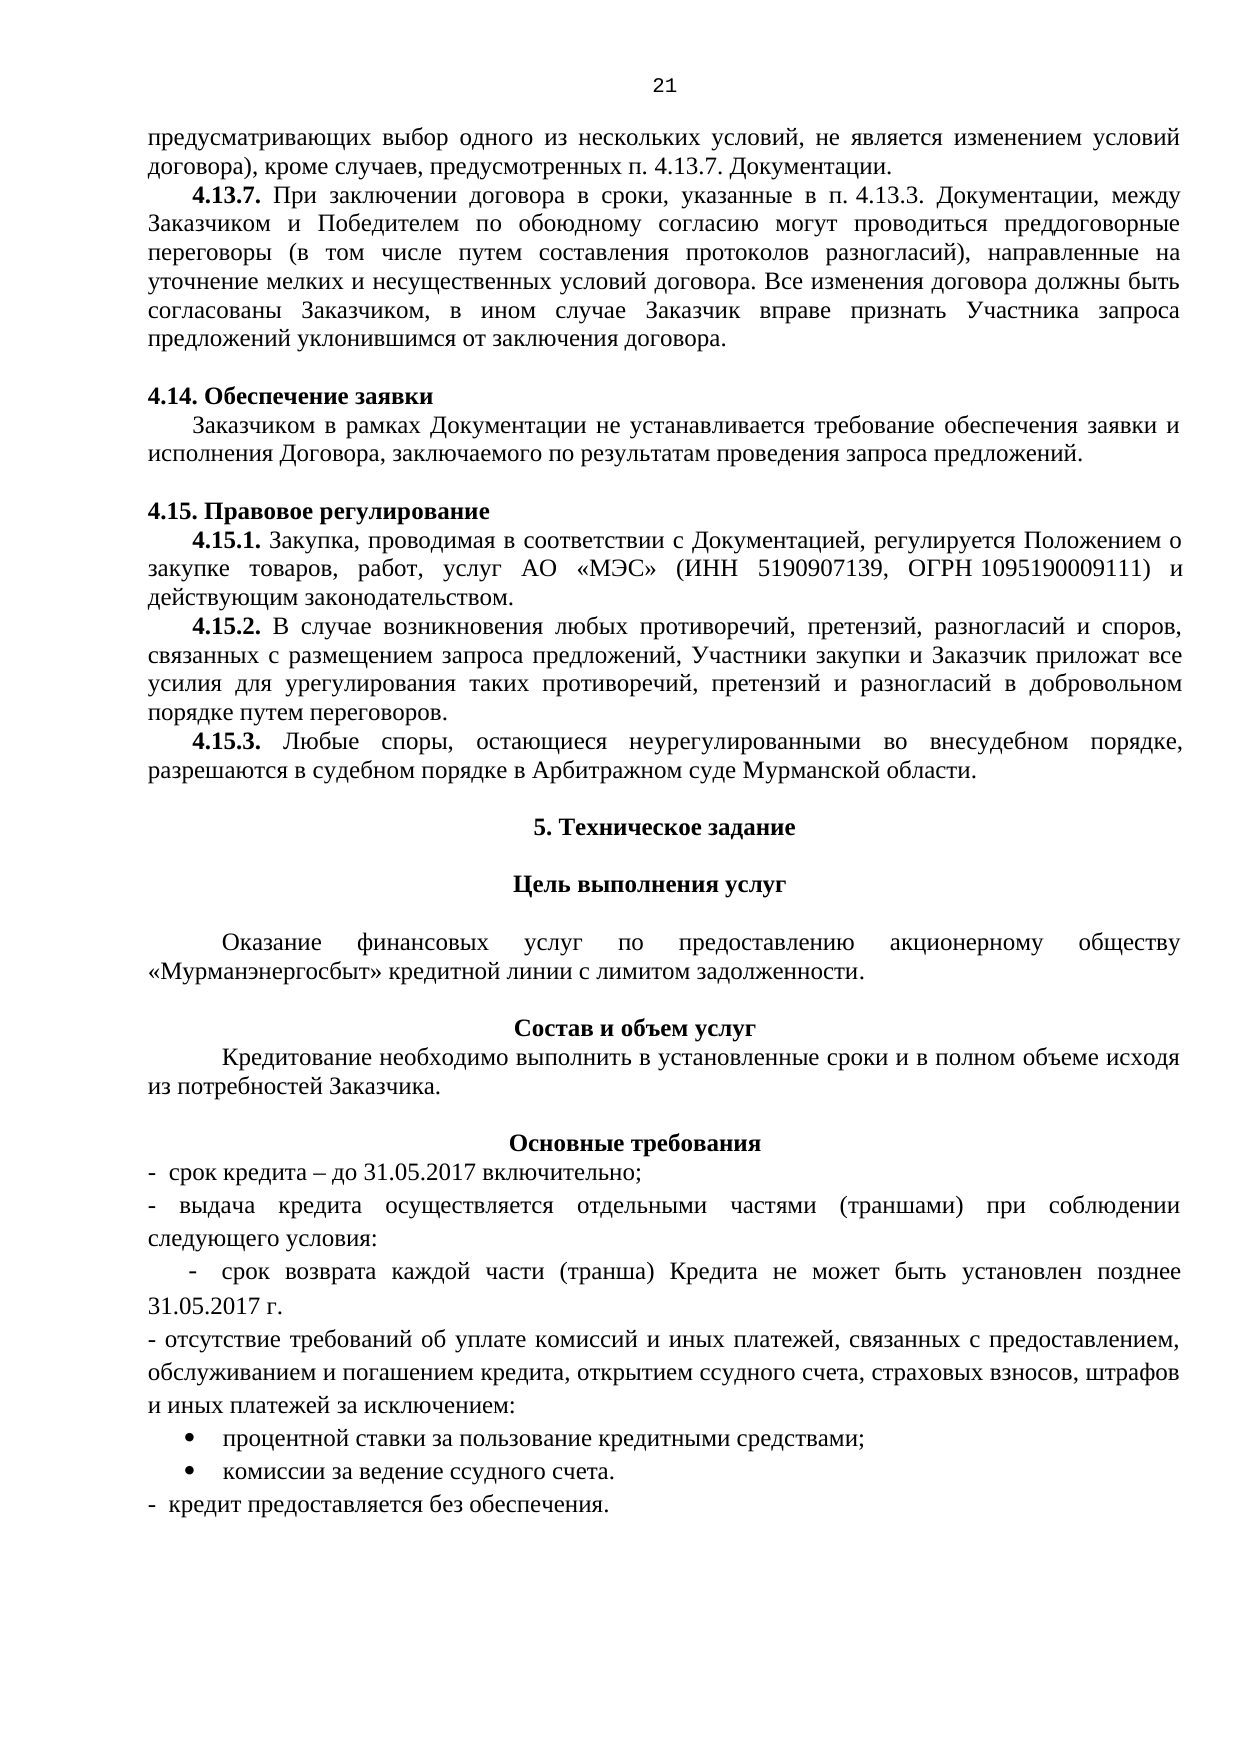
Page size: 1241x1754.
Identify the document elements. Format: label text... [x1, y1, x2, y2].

text - отсутствие требований об уплате комиссий и иных платежей, связанных с предоставлением, обслуживанием и погашением кредита, открытием ссудного счета, страховых взносов, штрафов и иных платежей за исключением: [148, 1324, 1181, 1419]
list комиссии за ведение ссудного счета. [185, 1456, 1181, 1485]
text - кредит предоставляется без обеспечения. [148, 1489, 1181, 1518]
list срок возврата каждой части (транша) Кредита не может быть установлен позднее 31.05.2017 г. [148, 1256, 1181, 1320]
text 4.15.3. Любые споры, остающиеся неурегулированными во внесудебном порядке, разрешаются в судебном порядке в Арбитражном суде Мурманской области. [148, 726, 1183, 783]
text Кредитование необходимо выполнить в установленные сроки и в полном объеме исходя из потребностей Заказчика. [148, 1042, 1181, 1099]
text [148, 122, 1181, 180]
text - выдача кредита осуществляется отдельными частями (траншами) при соблюдении следующего условия: [148, 1190, 1181, 1252]
text 4.14. Обеспечение заявки [148, 381, 1181, 410]
subtitle 5. Техническое задание [148, 812, 1181, 841]
text 4.15.2. В случае возникновения любых противоречий, претензий, разногласий и споров, связанных с размещением запроса предложений, Участники закупки и Заказчик приложат все усилия для урегулирования таких противоречий, претензий и разногласий в добровольном порядке путем переговоров. [148, 611, 1183, 726]
list процентной ставки за пользование кредитными средствами; [185, 1423, 1181, 1452]
text Оказание финансовых услуг по предоставлению акционерному обществу «Мурманэнергосбыт» кредитной линии с лимитом задолженности. [148, 927, 1181, 984]
text - срок кредита – до 31.05.2017 включительно; [148, 1157, 1181, 1186]
text Основные требования [148, 1128, 1122, 1157]
text Цель выполнения услуг [148, 869, 1152, 898]
text Заказчиком в рамках Документации не устанавливается требование обеспечения заявки и исполнения Договора, заключаемого по результатам проведения запроса предложений. [148, 410, 1181, 467]
text 4.15. Правовое регулирование [148, 496, 1181, 525]
text Состав и объем услуг [148, 1013, 1122, 1042]
text 4.13.7. При заключении договора в сроки, указанные в п. 4.13.3. Документации, между Заказчиком и Победителем по обоюдному согласию могут проводиться преддоговорные переговоры (в том числе путем составления протоколов разногласий), направленные на уточнение мелких и несущественных условий договора. Все изменения договора должны быть согласованы Заказчиком, в ином случае Заказчик вправе признать Участника запроса предложений уклонившимся от заключения договора. [148, 180, 1181, 352]
text 4.15.1. Закупка, проводимая в соответствии с Документацией, регулируется Положением о закупке товаров, работ, услуг АО «МЭС» (ИНН 5190907139, ОГРН 1095190009111) и действующим законодательством. [148, 525, 1183, 611]
